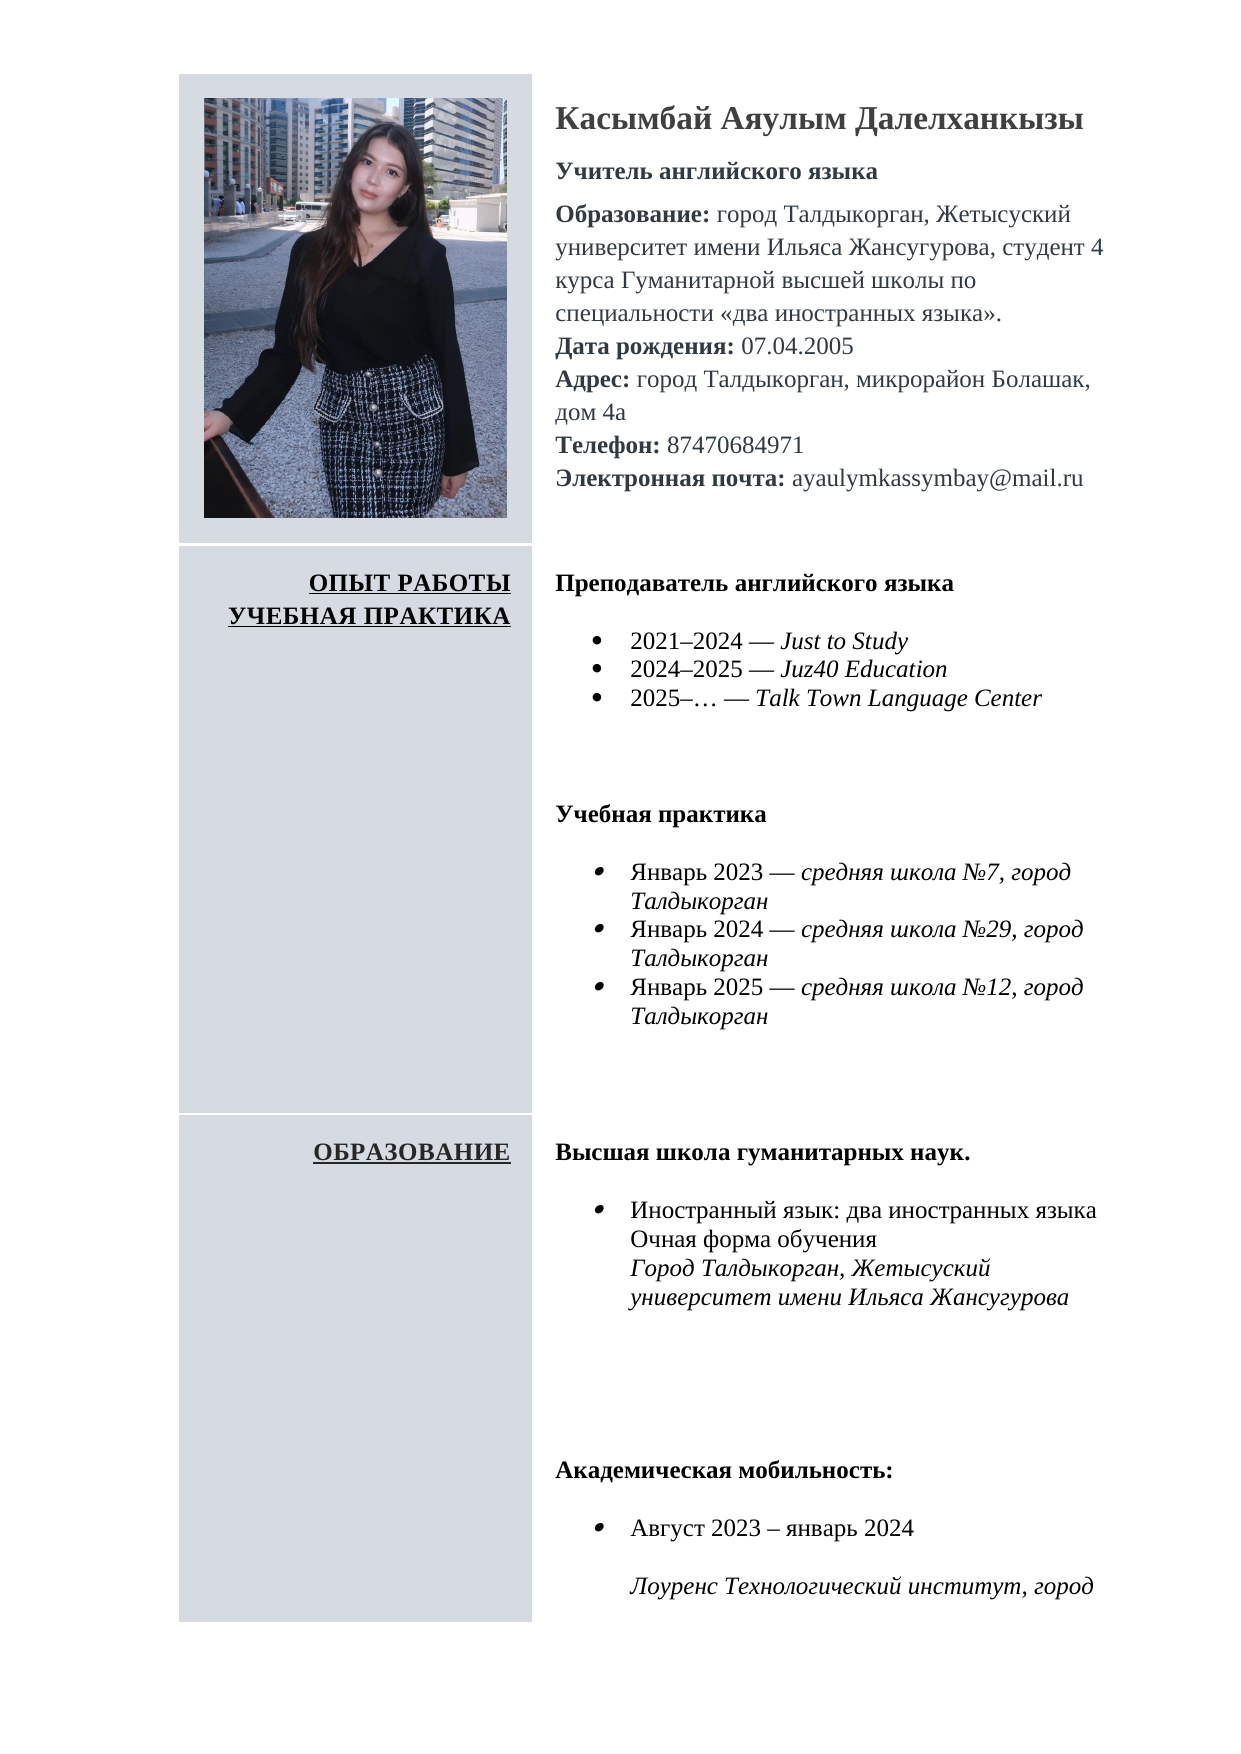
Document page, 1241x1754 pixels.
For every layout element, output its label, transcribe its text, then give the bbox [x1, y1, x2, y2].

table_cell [534, 1115, 1152, 1622]
table_cell ОПЫТ РАБОТЫ УЧЕБНАЯ ПРАКТИКА [179, 546, 532, 1113]
table_header Касымбай Аяулым Далелханкызы Учитель английского языка Образование: город Талдыкорган, Жетысуский университет имени Ильяса Жансугурова, студент 4 курса Гуманитарной высшей школы по специальности «два иностранных языка». Дата рождения: 07.04.2005 Адрес: город Талдыкорган, микрорайон Болашак, дом 4а Телефон: 87470684971 Электронная почта: ayaulymkassymbay@mail.ru [534, 76, 1152, 543]
picture [204, 98, 507, 518]
table_cell Преподаватель английского языка 2021–2024 — Just to Study 2024–2025 — Juz40 Education 2025–… — Talk Town Language Center Учебная практика Январь 2023 — средняя школа №7, город Талдыкорган Январь 2024 — средняя школа №29, город Талдыкорган Январь 2025 — средняя школа №12, город Талдыкорган [534, 546, 1152, 1113]
table_header [179, 74, 532, 543]
table_cell ОБРАЗОВАНИЕ [179, 1115, 532, 1622]
